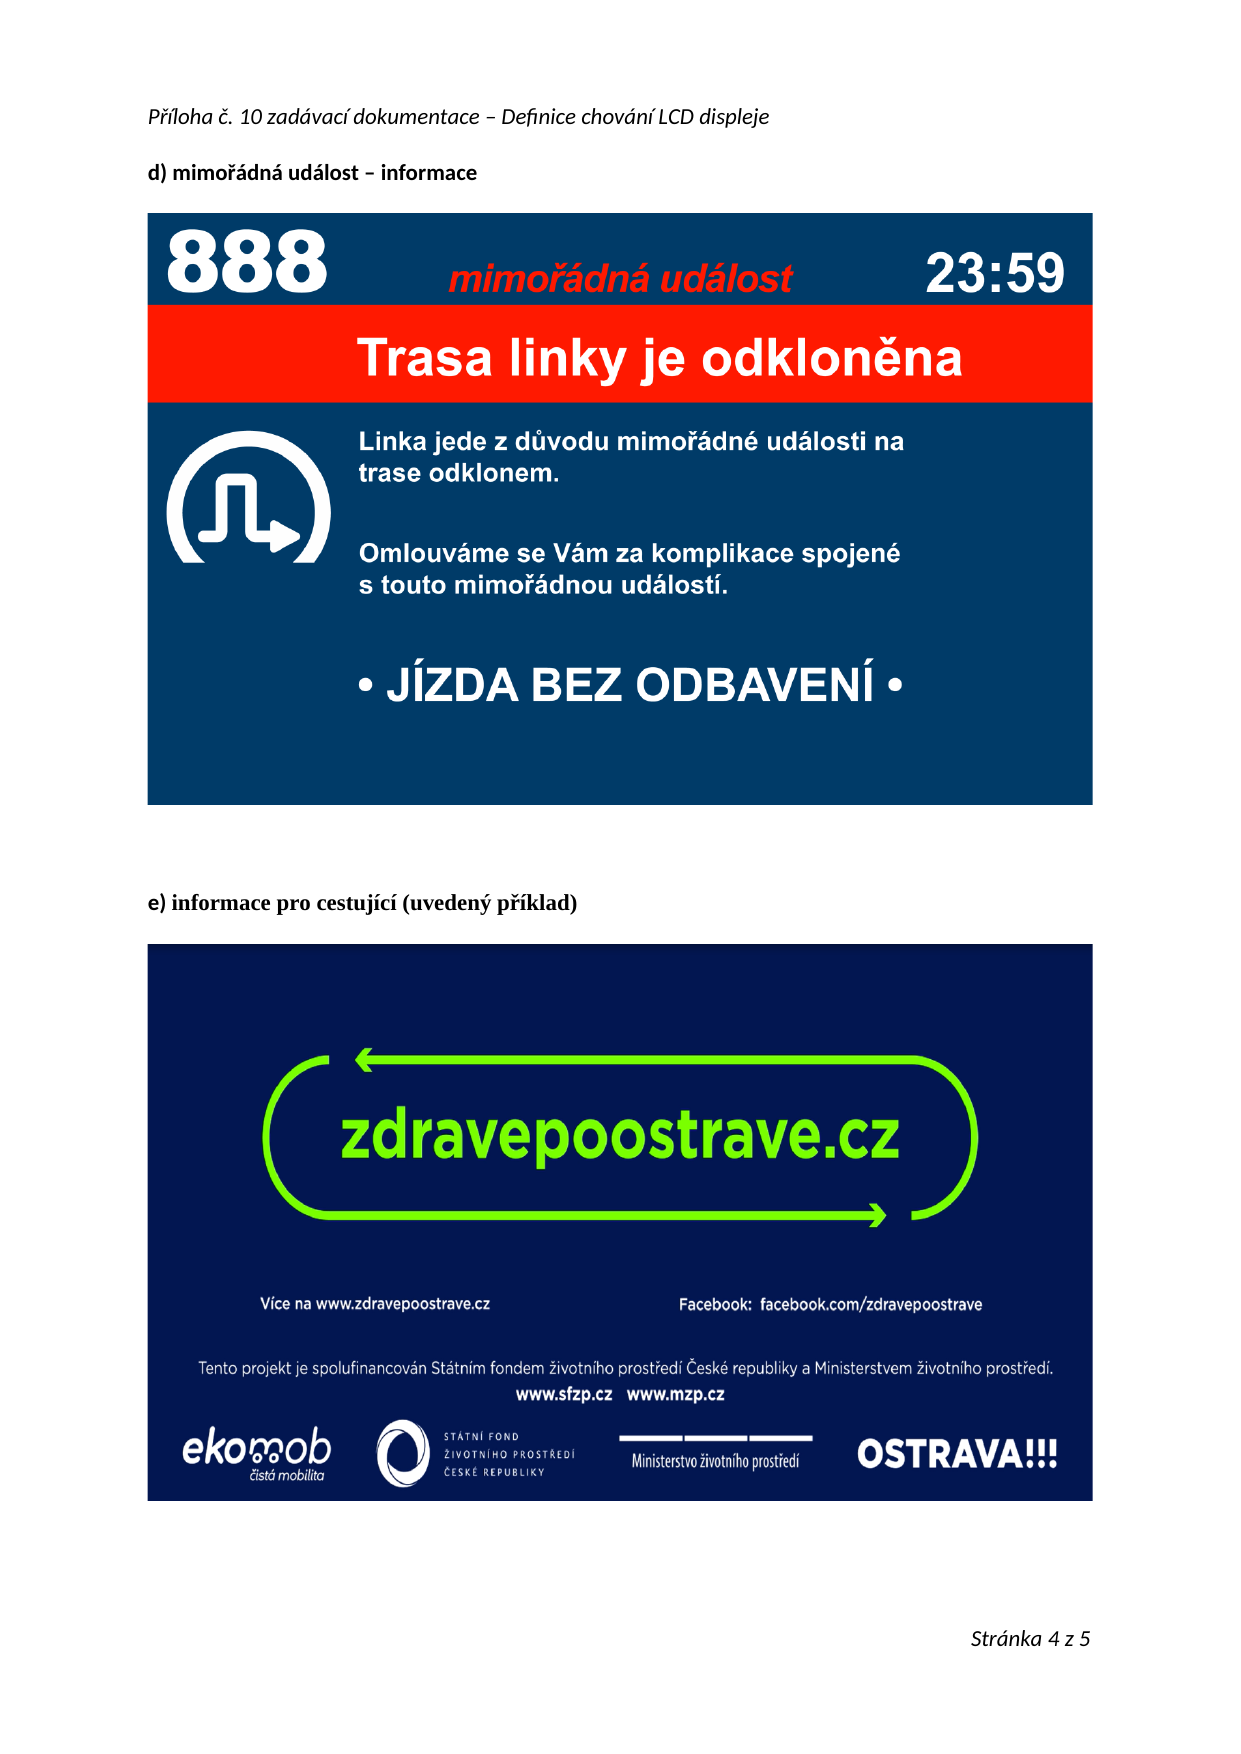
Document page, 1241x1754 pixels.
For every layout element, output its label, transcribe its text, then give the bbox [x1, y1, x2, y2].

picture [147, 213, 1093, 805]
picture [147, 944, 1093, 1501]
text d) mimořádná událost – informace [148, 158, 1093, 186]
text e) informace pro cestující (uvedený příklad) [148, 888, 1093, 917]
